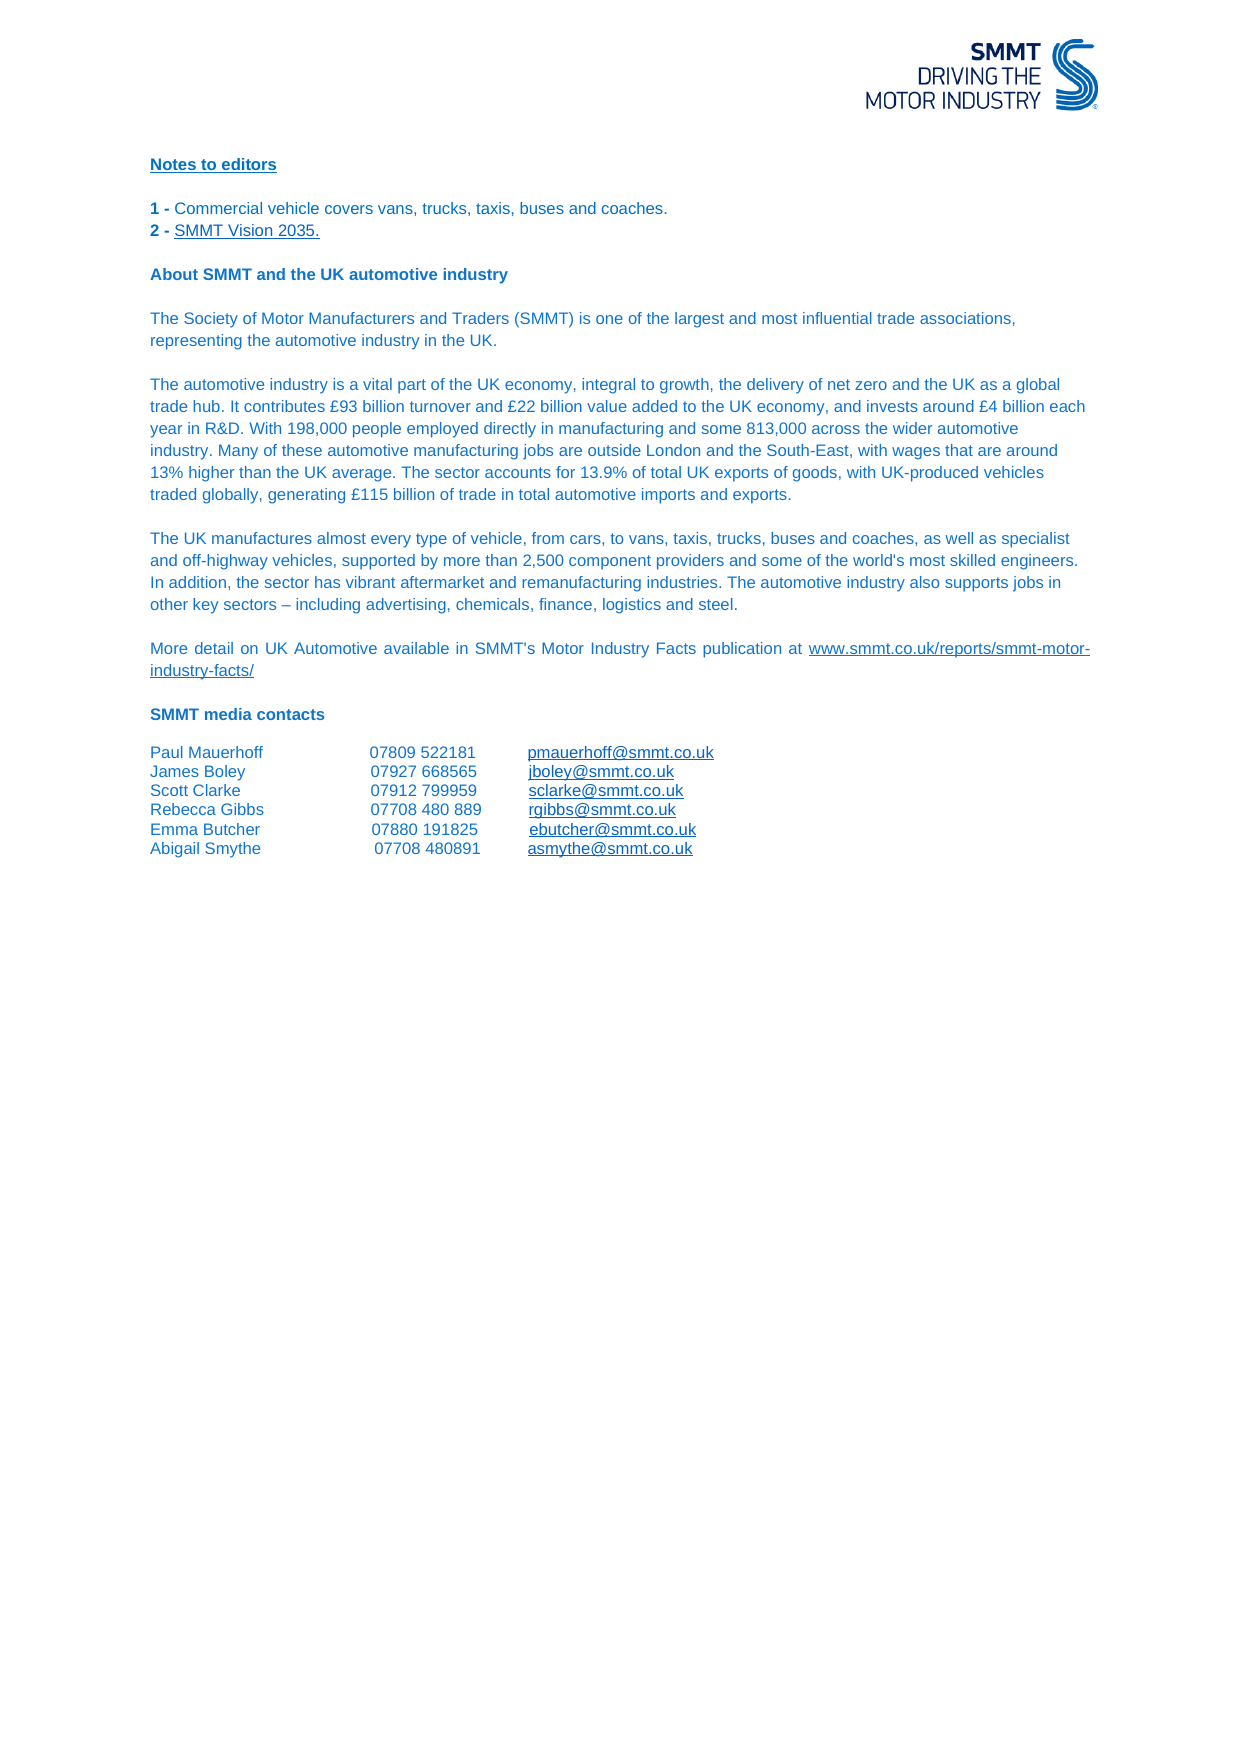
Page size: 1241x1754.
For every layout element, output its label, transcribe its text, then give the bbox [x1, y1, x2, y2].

text The automotive industry is a vital part of the UK economy, integral to growth, the delivery of net zero and the UK as a global trade hub. It contributes £93 billion turnover and £22 billion value added to the UK economy, and invests around £4 billion each year in R&D. With 198,000 people employed directly in manufacturing and some 813,000 across the wider automotive industry. Many of these automotive manufacturing jobs are outside London and the South-East, with wages that are around 13% higher than the UK average. The sector accounts for 13.9% of total UK exports of goods, with UK-produced vehicles traded globally, generating £115 billion of trade in total automotive imports and exports. [150, 375, 1090, 504]
picture [848, 22, 1118, 127]
text About SMMT and the UK automotive industry [150, 265, 1090, 284]
text SMMT media contacts [150, 704, 1061, 723]
text Paul Mauerhoff 07809 522181 pmauerhoff@smmt.co.uk [150, 743, 1061, 762]
text Notes to editors [150, 155, 1090, 174]
text Abigail Smythe 07708 480891 asmythe@smmt.co.uk [150, 838, 1061, 858]
text Emma Butcher 07880 191825 ebutcher@smmt.co.uk [150, 819, 1061, 838]
text 2 - SMMT Vision 2035. [150, 221, 1090, 240]
text The UK manufactures almost every type of vehicle, from cars, to vans, taxis, trucks, buses and coaches, as well as specialist and off-highway vehicles, supported by more than 2,500 component providers and some of the world's most skilled engineers. In addition, the sector has vibrant aftermarket and remanufacturing industries. The automotive industry also supports jobs in other key sectors – including advertising, chemicals, finance, logistics and steel. [150, 528, 1090, 614]
text James Boley 07927 668565 jboley@smmt.co.uk [150, 762, 1061, 781]
text Rebecca Gibbs 07708 480 889 rgibbs@smmt.co.uk [150, 800, 1061, 819]
text 1 - Commercial vehicle covers vans, trucks, taxis, buses and coaches. [150, 199, 1090, 218]
text The Society of Motor Manufacturers and Traders (SMMT) is one of the largest and most influential trade associations, representing the automotive industry in the UK. [150, 309, 1090, 350]
text Scott Clarke 07912 799959 sclarke@smmt.co.uk [150, 781, 1061, 800]
text More detail on UK Automotive available in SMMT's Motor Industry Facts publication at www.smmt.co.uk/reports/smmt-motor-industry-facts/ [150, 658, 1090, 679]
